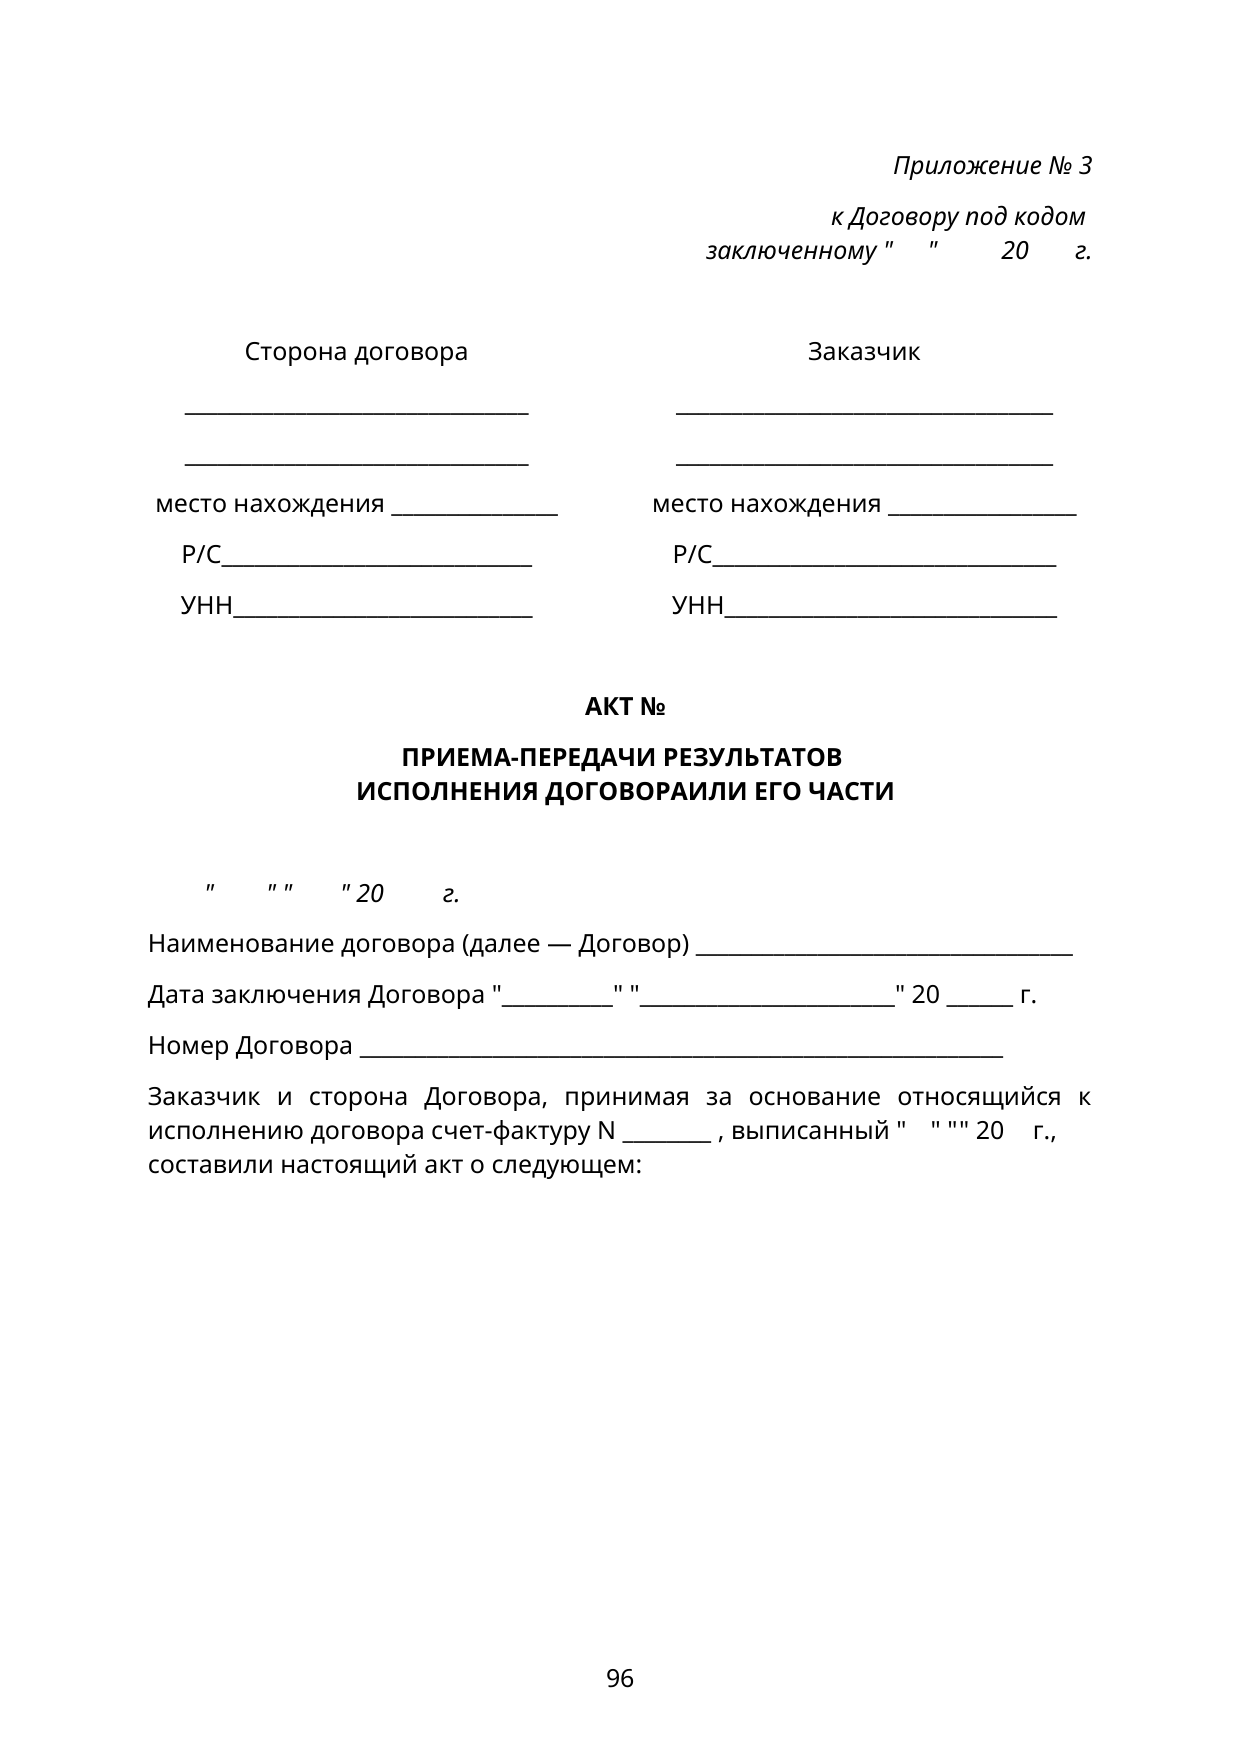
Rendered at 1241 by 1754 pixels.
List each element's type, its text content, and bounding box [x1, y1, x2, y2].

text Дата заключения Договора "__________" "_______________________" 20 ______ г. [148, 977, 1092, 1011]
text к Договору под кодом заключенному " " 20 г. [148, 198, 1092, 267]
table_header Заказчик __________________________________ __________________________________ место нахождения _________________ Р/С_______________________________ УНН______________________________ [601, 334, 1128, 638]
text " " " " 20 г. [148, 875, 1092, 909]
text Приложение № 3 [148, 148, 1092, 182]
text Номер Договора __________________________________________________________ [148, 1027, 1092, 1062]
text ПРИЕМА-ПЕРЕДАЧИ РЕЗУЛЬТАТОВ ИСПОЛНЕНИЯ ДОГОВОРАИЛИ ЕГО ЧАСТИ [207, 740, 1044, 808]
text АКТ № [207, 689, 1044, 723]
text Наименование договора (далее — Договор) __________________________________ [148, 926, 1092, 960]
text Заказчик и сторона Договора, принимая за основание относящийся к исполнению договора счет-фактуру N ________ , выписанный " " " " 20 г., составили настоящий акт о следующем: [148, 1078, 1092, 1180]
table_header Сторона договора _______________________________ _______________________________ место нахождения _______________ Р/С____________________________ УНН___________________________ [112, 334, 601, 638]
